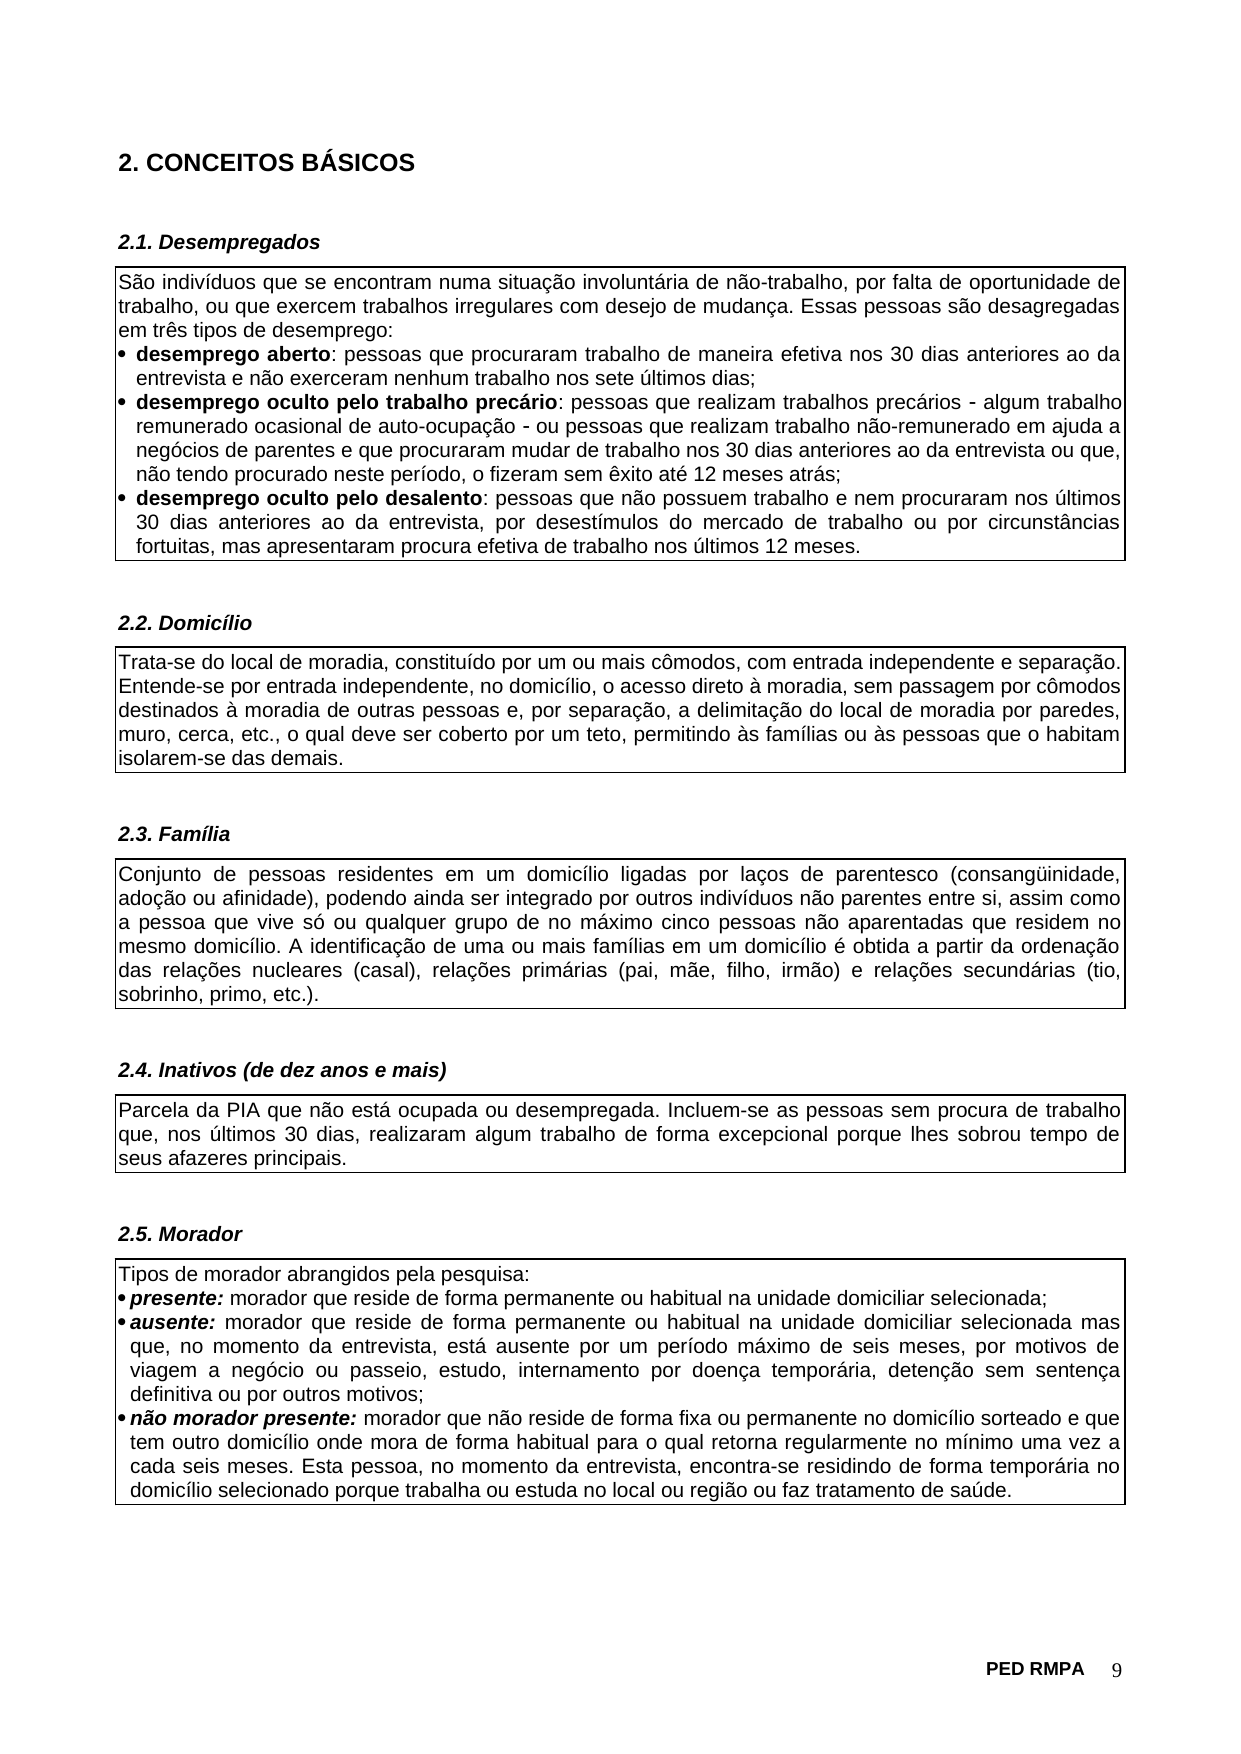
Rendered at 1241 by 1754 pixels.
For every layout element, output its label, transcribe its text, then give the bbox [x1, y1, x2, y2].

text 2.4. Inativos (de dez anos e mais) [118, 1058, 1122, 1082]
text São indivíduos que se encontram numa situação involuntária de não-trabalho, por falta de oportunidade de trabalho, ou que exercem trabalhos irregulares com desejo de mudança. Essas pessoas são desagregadas em três tipos de desemprego: [116, 268, 1124, 342]
text Tipos de morador abrangidos pela pesquisa: [116, 1260, 1124, 1286]
text Parcela da PIA que não está ocupada ou desempregada. Incluem-se as pessoas sem procura de trabalho que, nos últimos 30 dias, realizaram algum trabalho de forma excepcional porque lhes sobrou tempo de seus afazeres principais. [116, 1096, 1124, 1172]
list não morador presente: morador que não reside de forma fixa ou permanente no domicílio sorteado e que tem outro domicílio onde mora de forma habitual para o qual retorna regularmente no mínimo uma vez a cada seis meses. Esta pessoa, no momento da entrevista, encontra-se residindo de forma temporária no domicílio selecionado porque trabalha ou estuda no local ou região ou faz tratamento de saúde. [116, 1402, 1124, 1504]
text Trata-se do local de moradia, constituído por um ou mais cômodos, com entrada independente e separação. Entende-se por entrada independente, no domicílio, o acesso direto à moradia, sem passagem por cômodos destinados à moradia de outras pessoas e, por separação, a delimitação do local de moradia por paredes, muro, cerca, etc., o qual deve ser coberto por um teto, permitindo às famílias ou às pessoas que o habitam isolarem-se das demais. [116, 648, 1124, 772]
text 2.1. Desempregados [118, 230, 1122, 254]
list presente: morador que reside de forma permanente ou habitual na unidade domiciliar selecionada; [118, 1286, 1122, 1310]
text 2.5. Morador [118, 1222, 1122, 1246]
list ausente: morador que reside de forma permanente ou habitual na unidade domiciliar selecionada mas que, no momento da entrevista, está ausente por um período máximo de seis meses, por motivos de viagem a negócio ou passeio, estudo, internamento por doença temporária, detenção sem sentença definitiva ou por outros motivos; [118, 1310, 1122, 1402]
list desemprego aberto: pessoas que procuraram trabalho de maneira efetiva nos 30 dias anteriores ao da entrevista e não exerceram nenhum trabalho nos sete últimos dias; [118, 342, 1122, 390]
text 2.3. Família [118, 822, 1122, 846]
text 2.2. Domicílio [118, 610, 1122, 634]
text Conjunto de pessoas residentes em um domicílio ligadas por laços de parentesco (consangüinidade, adoção ou afinidade), podendo ainda ser integrado por outros indivíduos não parentes entre si, assim como a pessoa que vive só ou qualquer grupo de no máximo cinco pessoas não aparentadas que residem no mesmo domicílio. A identificação de uma ou mais famílias em um domicílio é obtida a partir da ordenação das relações nucleares (casal), relações primárias (pai, mãe, filho, irmão) e relações secundárias (tio, sobrinho, primo, etc.). [116, 860, 1124, 1008]
list desemprego oculto pelo trabalho precário: pessoas que realizam trabalhos precários algum trabalho remunerado ocasional de auto-ocupação ou pessoas que realizam trabalho não-remunerado em ajuda a negócios de parentes e que procuraram mudar de trabalho nos 30 dias anteriores ao da entrevista ou que, não tendo procurado neste período, o fizeram sem êxito até 12 meses atrás; [118, 390, 1122, 482]
text 2. CONCEITOS BÁSICOS [118, 148, 1122, 176]
list desemprego oculto pelo desalento: pessoas que não possuem trabalho e nem procuraram nos últimos 30 dias anteriores ao da entrevista, por desestímulos do mercado de trabalho ou por circunstâncias fortuitas, mas apresentaram procura efetiva de trabalho nos últimos 12 meses. [116, 482, 1124, 560]
